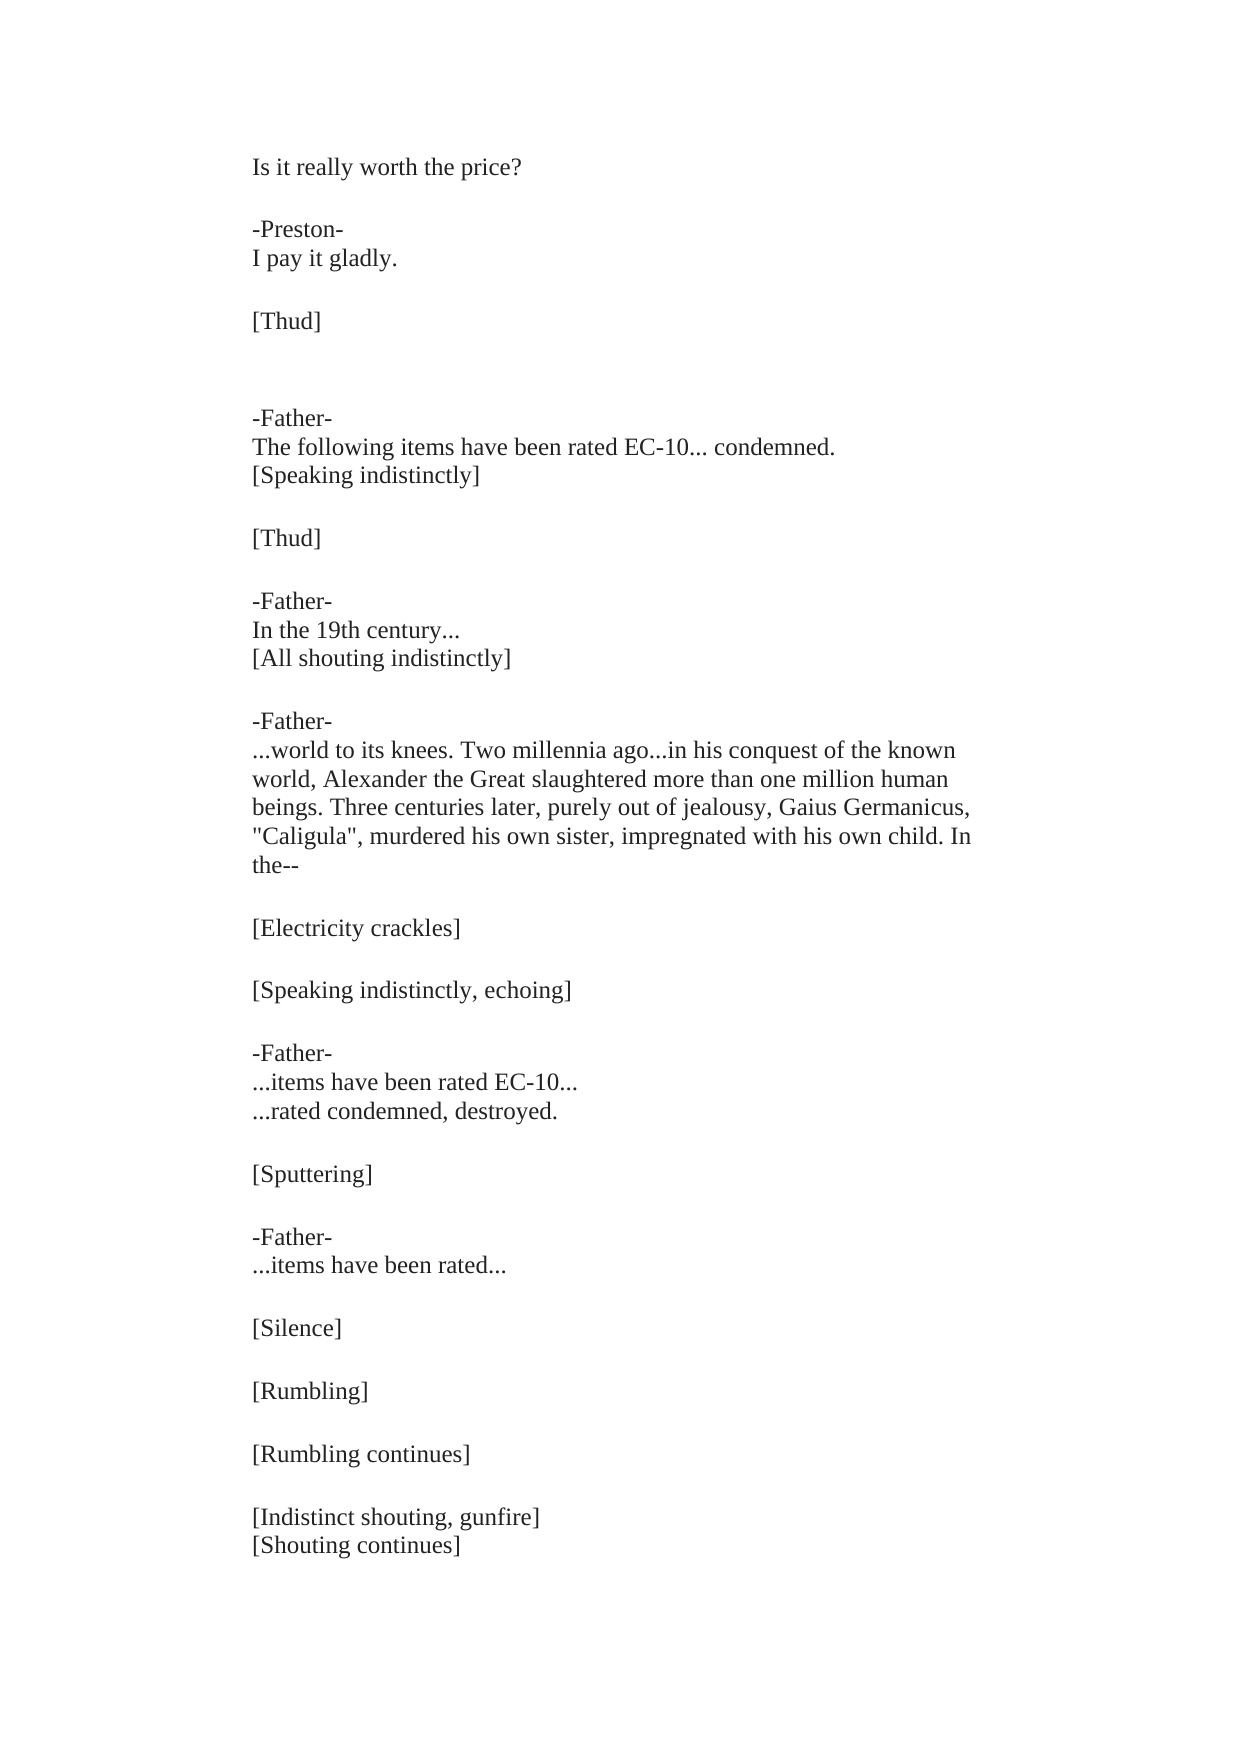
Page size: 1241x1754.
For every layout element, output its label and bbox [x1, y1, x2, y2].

table_header [244, 150, 996, 1561]
